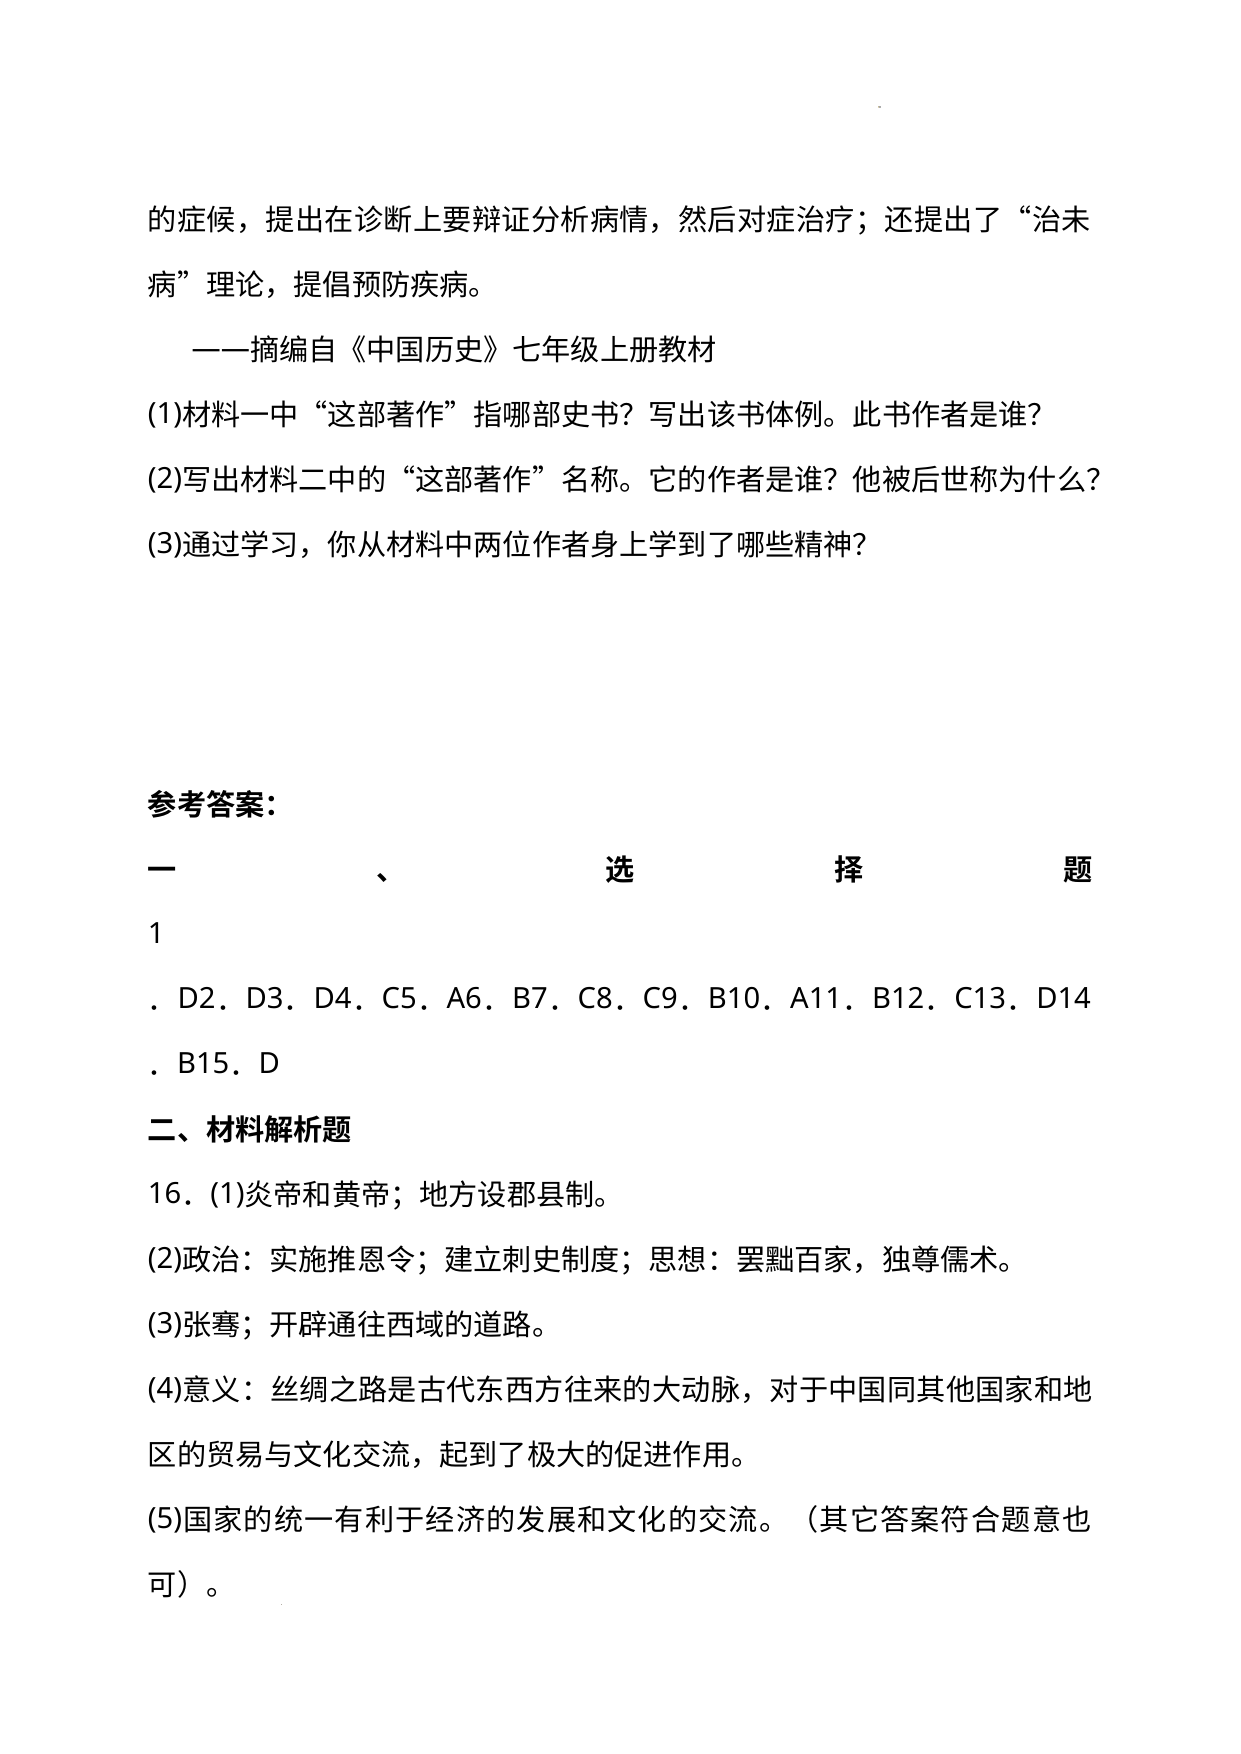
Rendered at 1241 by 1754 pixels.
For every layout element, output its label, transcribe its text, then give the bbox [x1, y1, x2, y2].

text (5)国家的统一有利于经济的发展和文化的交流。（其它答案符合题意也可）。 [148, 1485, 1092, 1615]
text 一、选择题1．D2．D3．D4．C5．A6．B7．C8．C9．B10．A11．B12．C13．D14．B15．D [148, 835, 1092, 1095]
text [148, 185, 1092, 315]
text ——摘编自《中国历史》七年级上册教材 [148, 315, 1092, 380]
text 参考答案： [148, 770, 1092, 835]
text (4)意义：丝绸之路是古代东西方往来的大动脉，对于中国同其他国家和地区的贸易与文化交流，起到了极大的促进作用。 [148, 1355, 1092, 1485]
text 二、材料解析题 [148, 1095, 1092, 1160]
text (3)通过学习，你从材料中两位作者身上学到了哪些精神？ [148, 510, 1092, 575]
text 16．(1)炎帝和黄帝；地方设郡县制。 [148, 1160, 1092, 1225]
text (2)写出材料二中的“这部著作”名称。它的作者是谁？他被后世称为什么？ [148, 445, 1092, 510]
text (3)张骞；开辟通往西域的道路。 [148, 1290, 1092, 1355]
text (2)政治：实施推恩令；建立刺史制度；思想：罢黜百家，独尊儒术。 [148, 1225, 1092, 1290]
text (1)材料一中“这部著作”指哪部史书？写出该书体例。此书作者是谁？ [148, 380, 1092, 445]
